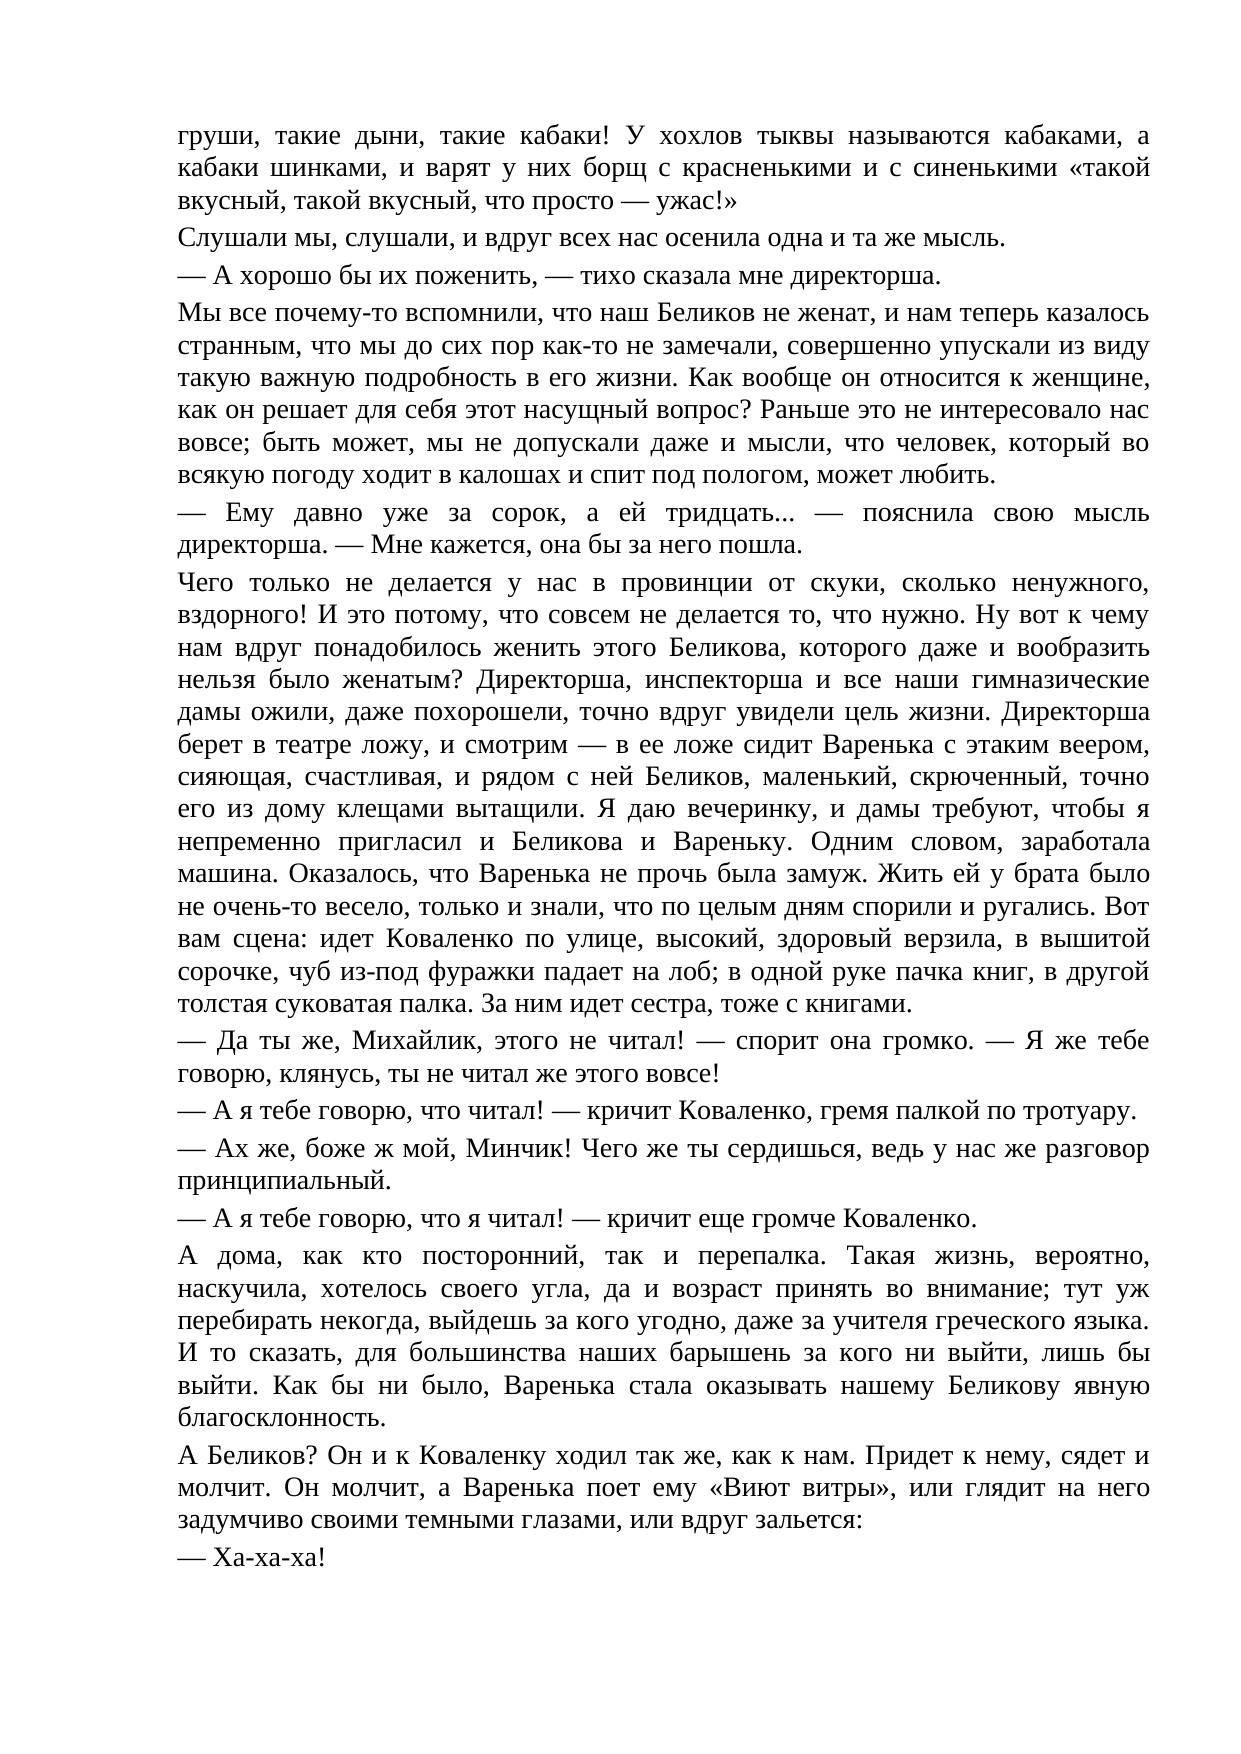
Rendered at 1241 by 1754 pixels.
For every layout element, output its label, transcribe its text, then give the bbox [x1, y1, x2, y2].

text Мы все почему-то вспомнили, что наш Беликов не женат, и нам теперь казалось странным, что мы до сих пор как-то не замечали, совершенно упускали из виду такую важную подробность в его жизни. Как вообще он относится к женщине, как он решает для себя этот насущный вопрос? Раньше это не интересовало нас вовсе; быть может, мы не допускали даже и мысли, что человек, который во всякую погоду ходит в калошах и спит под пологом, может любить. [177, 295, 1152, 490]
text — Ему давно уже за сорок, а ей тридцать... — пояснила свою мысль директорша. — Мне кажется, она бы за него пошла. [177, 495, 1152, 560]
text — Да ты же, Михайлик, этого не читал! — спорит она громко. — Я же тебе говорю, клянусь, ты не читал же этого вовсе! [177, 1023, 1152, 1088]
text Слушали мы, слушали, и вдруг всех нас осенила одна и та же мысль. [177, 220, 1152, 253]
text — А хорошо бы их поженить, — тихо сказала мне директорша. [177, 258, 1152, 290]
text Чего только не делается у нас в провинции от скуки, сколько ненужного, вздорного! И это потому, что совсем не делается то, что нужно. Ну вот к чему нам вдруг понадобилось женить этого Беликова, которого даже и вообразить нельзя было женатым? Директорша, инспекторша и все наши гимназические дамы ожили, даже похорошели, точно вдруг увидели цель жизни. Директорша берет в театре ложу, и смотрим — в ее ложе сидит Варенька с этаким веером, сияющая, счастливая, и рядом с ней Беликов, маленький, скрюченный, точно его из дому клещами вытащили. Я даю вечеринку, и дамы требуют, чтобы я непременно пригласил и Беликова и Вареньку. Одним словом, заработала машина. Оказалось, что Варенька не прочь была замуж. Жить ей у брата было не очень-то весело, только и знали, что по целым дням спорили и ругались. Вот вам сцена: идет Коваленко по улице, высокий, здоровый верзила, в вышитой сорочке, чуб из-под фуражки падает на лоб; в одной руке пачка книг, в другой толстая суковатая палка. За ним идет сестра, тоже с книгами. [177, 565, 1152, 1018]
text А дома, как кто посторонний, так и перепалка. Такая жизнь, вероятно, наскучила, хотелось своего угла, да и возраст принять во внимание; тут уж перебирать некогда, выйдешь за кого угодно, даже за учителя греческого языка. И то сказать, для большинства наших барышень за кого ни выйти, лишь бы выйти. Как бы ни было, Варенька стала оказывать нашему Беликову явную благосклонность. [177, 1238, 1152, 1433]
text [177, 118, 1152, 215]
text — Ха-ха-ха! [177, 1540, 1152, 1572]
text А Беликов? Он и к Коваленку ходил так же, как к нам. Придет к нему, сядет и молчит. Он молчит, а Варенька поет ему «Виют витры», или глядит на него задумчиво своими темными глазами, или вдруг зальется: [177, 1438, 1152, 1535]
text — Ах же, боже ж мой, Минчик! Чего же ты сердишься, ведь у нас же разговор принципиальный. [177, 1131, 1152, 1196]
text — А я тебе говорю, что читал! — кричит Коваленко, гремя палкой по тротуару. [177, 1093, 1152, 1126]
text — А я тебе говорю, что я читал! — кричит еще громче Коваленко. [177, 1201, 1152, 1233]
